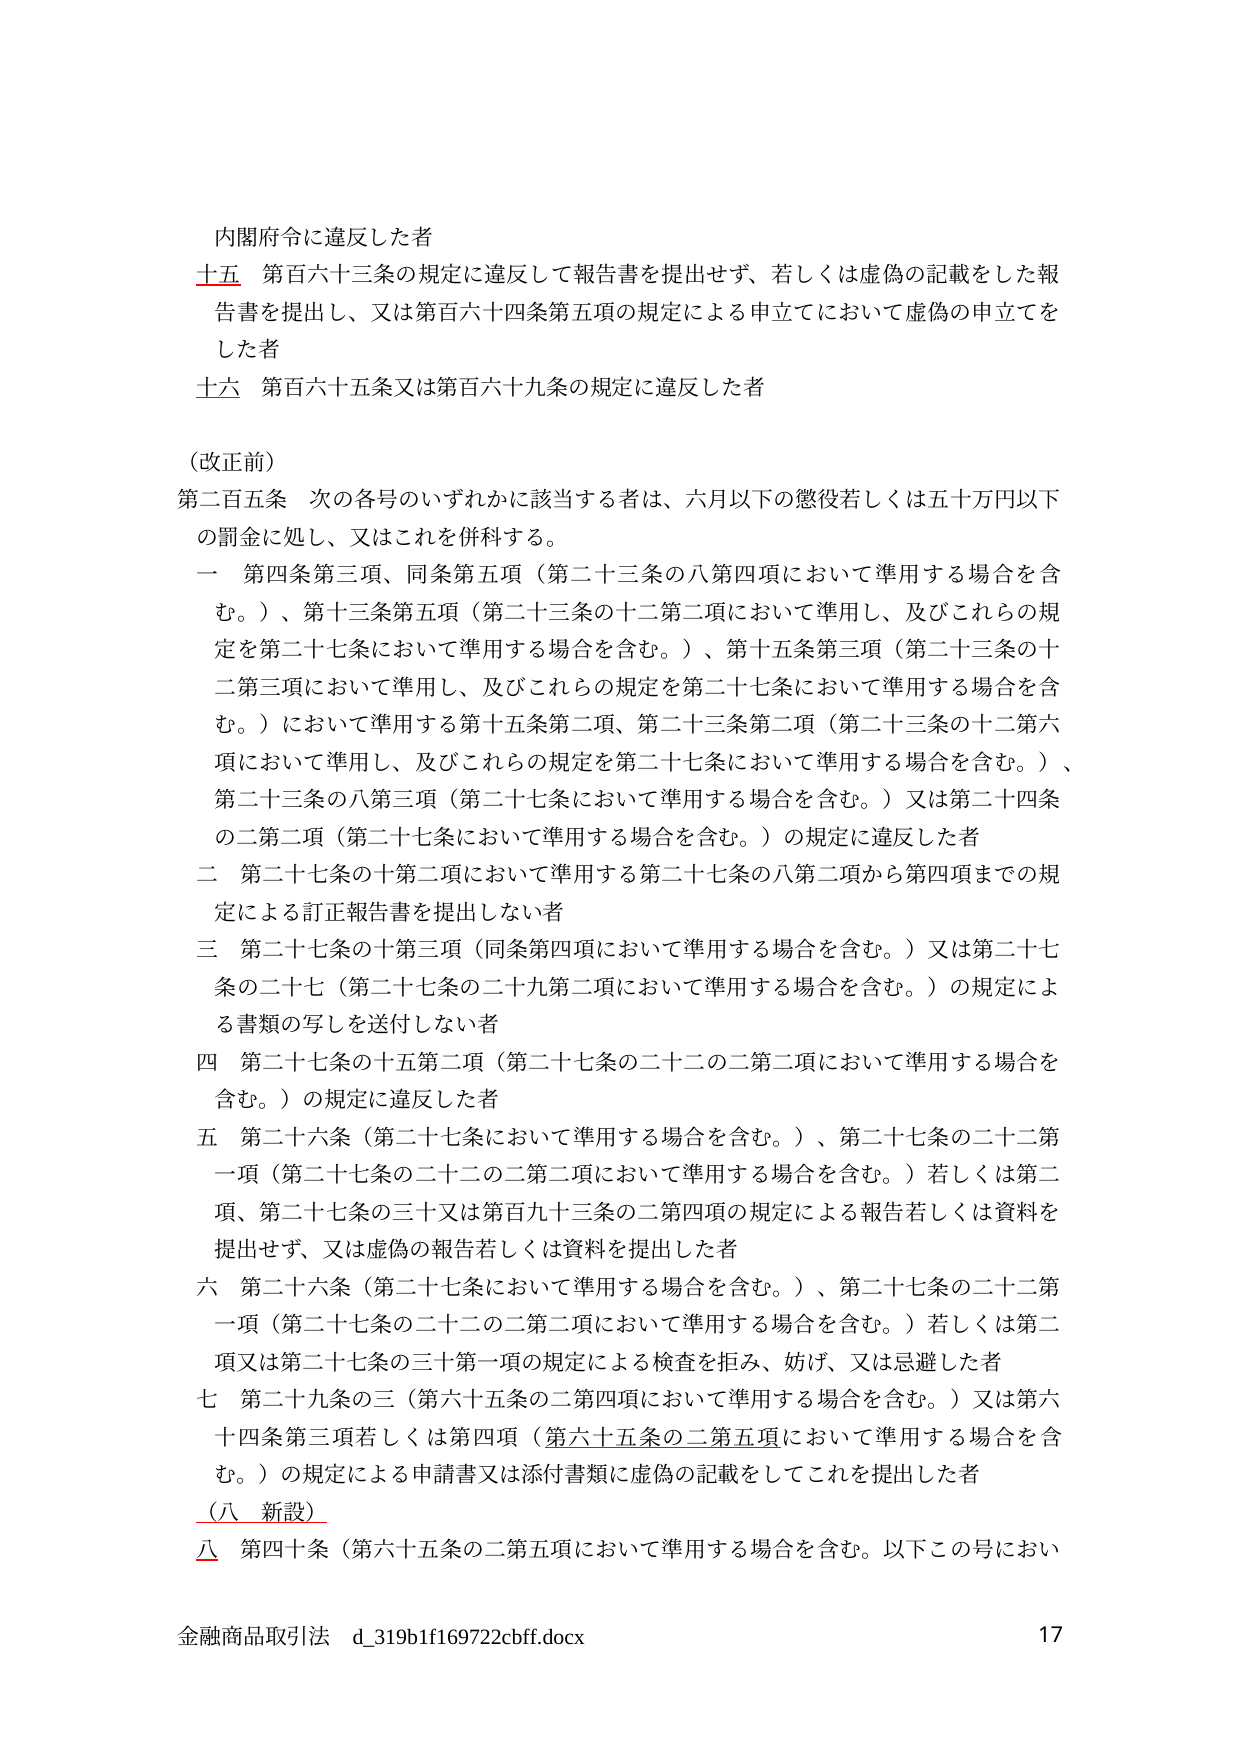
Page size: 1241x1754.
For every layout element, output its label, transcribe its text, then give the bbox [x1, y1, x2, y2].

text 十六 第百六十五条又は第百六十九条の規定に違反した者 [196, 367, 1063, 404]
text 一 第四条第三項、同条第五項（第二十三条の八第四項において準用する場合を含む。）、第十三条第五項（第二十三条の十二第二項において準用し、及びこれらの規定を第二十七条において準用する場合を含む。）、第十五条第三項（第二十三条の十二第三項において準用し、及びこれらの規定を第二十七条において準用する場合を含む。）において準用する第十五条第二項、第二十三条第二項（第二十三条の十二第六項において準用し、及びこれらの規定を第二十七条において準用する場合を含む。）、第二十三条の八第三項（第二十七条において準用する場合を含む。）又は第二十四条の二第二項（第二十七条において準用する場合を含む。）の規定に違反した者 [196, 554, 1063, 854]
text （八 新設） [196, 1492, 1063, 1529]
text 二 第二十七条の十第二項において準用する第二十七条の八第二項から第四項までの規定による訂正報告書を提出しない者 [196, 854, 1063, 929]
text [196, 217, 1063, 254]
text 第二百五条 次の各号のいずれかに該当する者は、六月以下の懲役若しくは五十万円以下の罰金に処し、又はこれを併科する。 [177, 479, 1063, 554]
text 十五 第百六十三条の規定に違反して報告書を提出せず、若しくは虚偽の記載をした報告書を提出し、又は第百六十四条第五項の規定による申立てにおいて虚偽の申立てをした者 [196, 254, 1063, 367]
text 三 第二十七条の十第三項（同条第四項において準用する場合を含む。）又は第二十七条の二十七（第二十七条の二十九第二項において準用する場合を含む。）の規定による書類の写しを送付しない者 [196, 929, 1063, 1042]
text 六 第二十六条（第二十七条において準用する場合を含む。）、第二十七条の二十二第一項（第二十七条の二十二の二第二項において準用する場合を含む。）若しくは第二項又は第二十七条の三十第一項の規定による検査を拒み、妨げ、又は忌避した者 [196, 1267, 1063, 1379]
text 五 第二十六条（第二十七条において準用する場合を含む。）、第二十七条の二十二第一項（第二十七条の二十二の二第二項において準用する場合を含む。）若しくは第二項、第二十七条の三十又は第百九十三条の二第四項の規定による報告若しくは資料を提出せず、又は虚偽の報告若しくは資料を提出した者 [196, 1117, 1063, 1267]
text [196, 1529, 1063, 1567]
text 七 第二十九条の三（第六十五条の二第四項において準用する場合を含む。）又は第六十四条第三項若しくは第四項（第六十五条の二第五項において準用する場合を含む。）の規定による申請書又は添付書類に虚偽の記載をしてこれを提出した者 [196, 1379, 1063, 1492]
text （改正前） [177, 442, 1063, 479]
text 四 第二十七条の十五第二項（第二十七条の二十二の二第二項において準用する場合を含む。）の規定に違反した者 [196, 1042, 1063, 1117]
